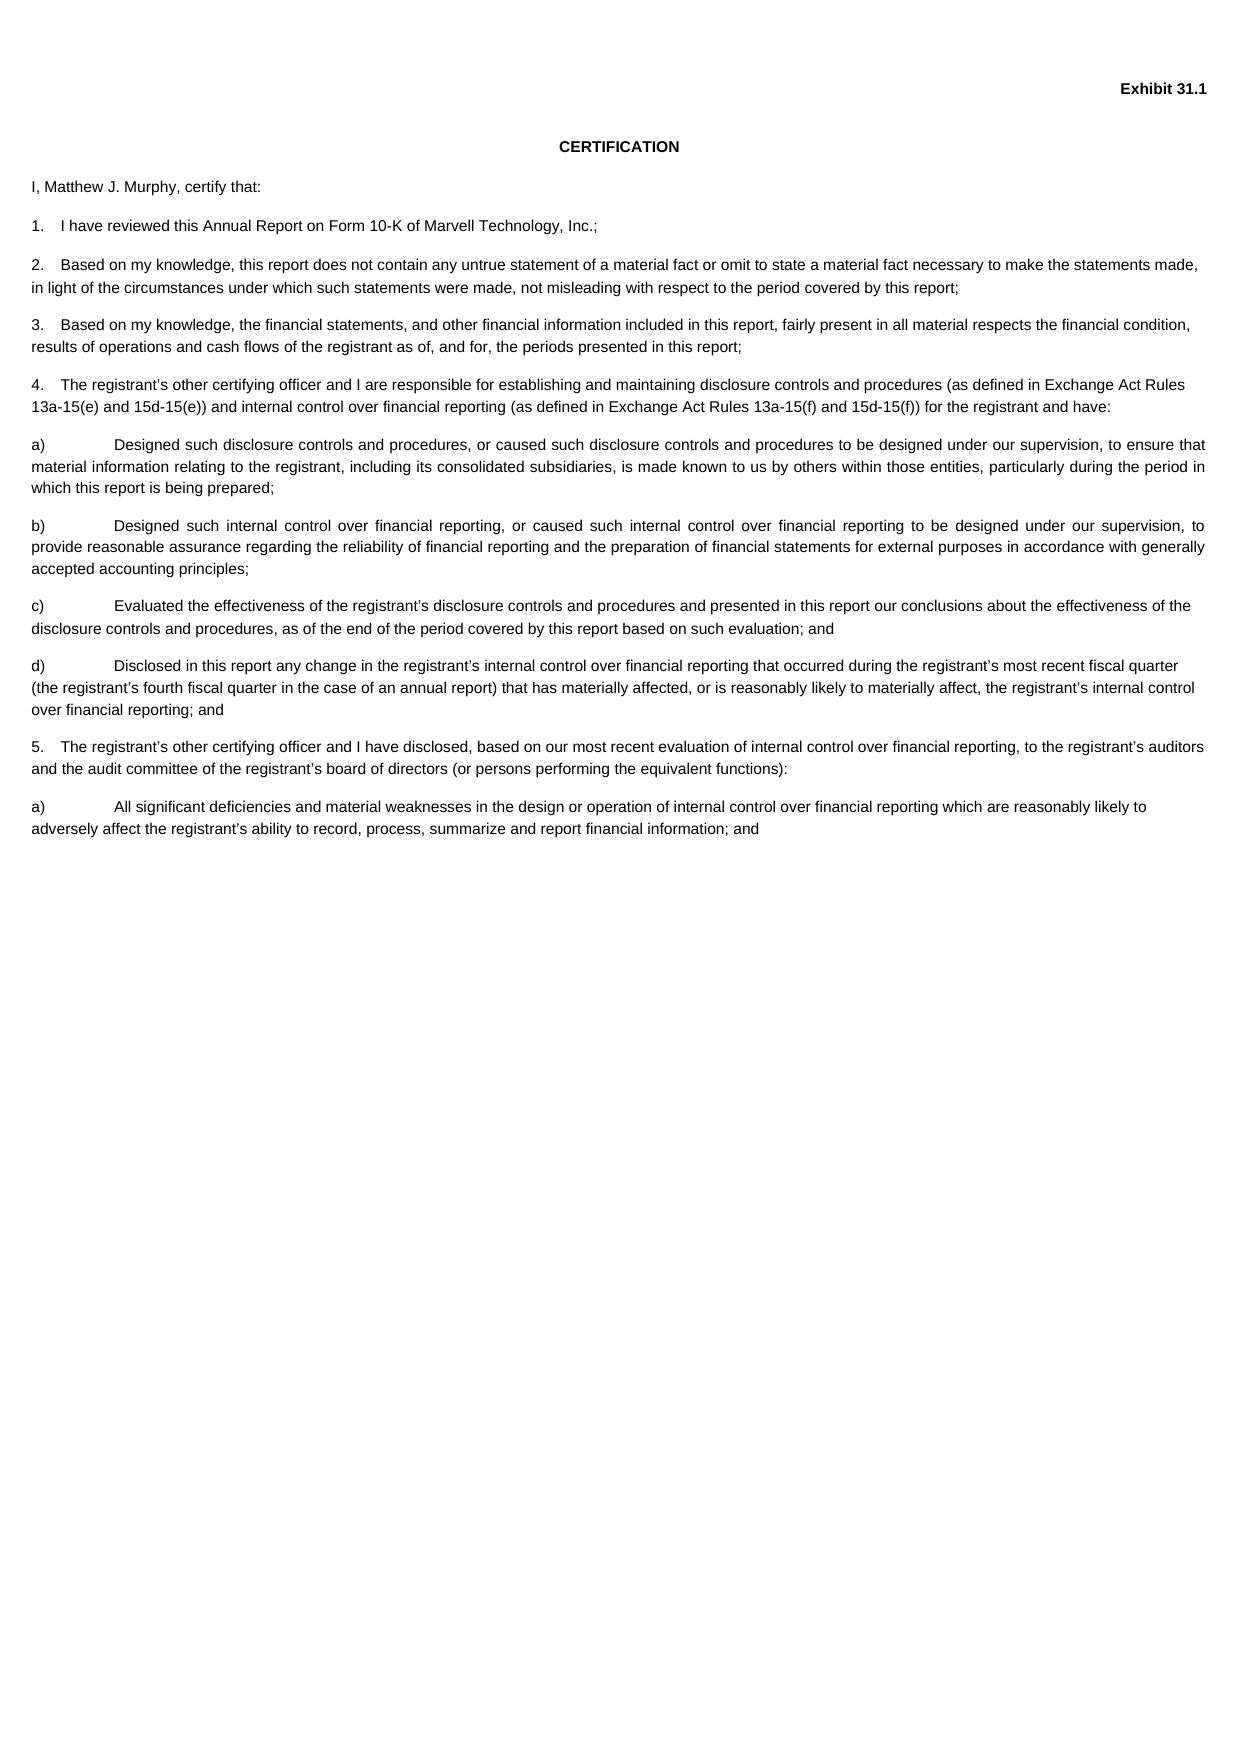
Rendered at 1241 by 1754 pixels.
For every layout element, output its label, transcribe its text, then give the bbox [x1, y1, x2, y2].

text I, Matthew J. Murphy, certify that: [31, 177, 1207, 196]
list The registrant’s other certifying officer and I have disclosed, based on our most recent evaluation of internal control over financial reporting, to the registrant’s auditors and the audit committee of the registrant’s board of directors (or persons performing the equivalent functions): [31, 738, 1207, 778]
text Exhibit 31.1 [31, 80, 1207, 98]
list Disclosed in this report any change in the registrant’s internal control over financial reporting that occurred during the registrant’s most recent fiscal quarter (the registrant’s fourth fiscal quarter in the case of an annual report) that has materially affected, or is reasonably likely to materially affect, the registrant’s internal control over financial reporting; and [31, 657, 1207, 718]
list Based on my knowledge, this report does not contain any untrue statement of a material fact or omit to state a material fact necessary to make the statements made, in light of the circumstances under which such statements were made, not misleading with respect to the period covered by this report; [31, 256, 1207, 296]
list Based on my knowledge, the financial statements, and other financial information included in this report, fairly present in all material respects the financial condition, results of operations and cash flows of the registrant as of, and for, the periods presented in this report; [31, 316, 1207, 356]
list The registrant’s other certifying officer and I are responsible for establishing and maintaining disclosure controls and procedures (as defined in Exchange Act Rules 13a-15(e) and 15d-15(e)) and internal control over financial reporting (as defined in Exchange Act Rules 13a-15(f) and 15d-15(f)) for the registrant and have: [31, 376, 1207, 416]
text CERTIFICATION [31, 138, 1207, 156]
list Designed such disclosure controls and procedures, or caused such disclosure controls and procedures to be designed under our supervision, to ensure that material information relating to the registrant, including its consolidated subsidiaries, is made known to us by others within those entities, particularly during the period in which this report is being prepared; [31, 436, 1207, 497]
list All significant deficiencies and material weaknesses in the design or operation of internal control over financial reporting which are reasonably likely to adversely affect the registrant’s ability to record, process, summarize and report financial information; and [31, 798, 1207, 838]
list Designed such internal control over financial reporting, or caused such internal control over financial reporting to be designed under our supervision, to provide reasonable assurance regarding the reliability of financial reporting and the preparation of financial statements for external purposes in accordance with generally accepted accounting principles; [31, 516, 1207, 578]
list Evaluated the effectiveness of the registrant’s disclosure controls and procedures and presented in this report our conclusions about the effectiveness of the disclosure controls and procedures, as of the end of the period covered by this report based on such evaluation; and [31, 597, 1207, 637]
list I have reviewed this Annual Report on Form 10-K of Marvell Technology, Inc.; [31, 217, 1207, 235]
